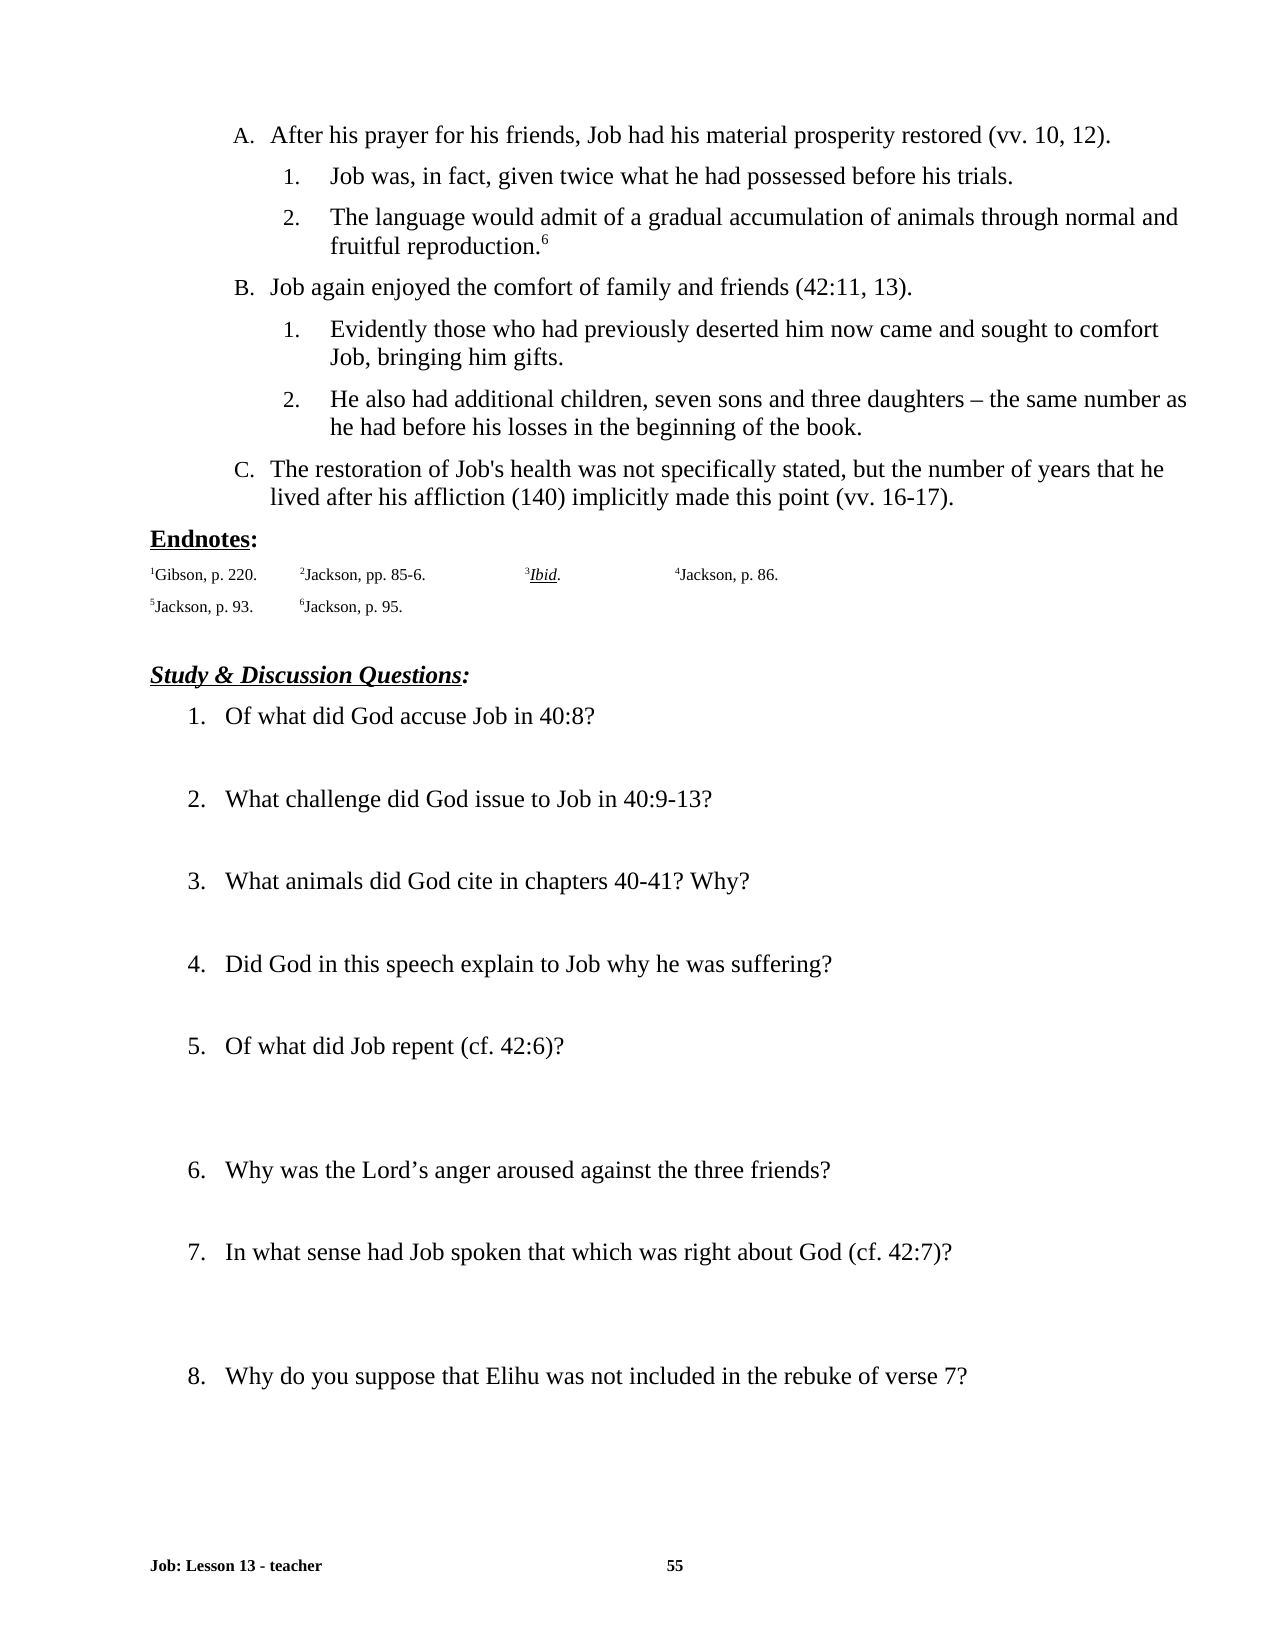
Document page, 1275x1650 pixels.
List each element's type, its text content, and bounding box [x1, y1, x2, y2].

list Job again enjoyed the comfort of family and friends (42:11, 13). [255, 272, 1200, 301]
list He also had additional children, seven sons and three daughters – the same number as he had before his losses in the beginning of the book. [300, 384, 1200, 441]
list The restoration of Job's health was not specifically stated, but the number of years that he lived after his affliction (140) implicitly made this point (vv. 16-17). [255, 454, 1200, 511]
list Of what did Job repent (cf. 42:6)? [187, 1031, 1200, 1060]
text Study & Discussion Questions: [150, 660, 1200, 689]
list In what sense had Job spoken that which was right about God (cf. 42:7)? [187, 1237, 1200, 1266]
text Endnotes: [150, 524, 1200, 552]
list What challenge did God issue to Job in 40:9-13? [187, 784, 1200, 812]
list Job was, in fact, given twice what he had possessed before his trials. [300, 161, 1200, 190]
list Of what did God accuse Job in 40:8? [187, 701, 1200, 730]
text 1Gibson, p. 220. 2Jackson, pp. 85-6. 3Ibid. 4Jackson, p. 86. [150, 565, 1200, 584]
text 5Jackson, p. 93. 6Jackson, p. 95. [150, 597, 1200, 616]
list Why do you suppose that Elihu was not included in the rebuke of verse 7? [187, 1361, 1200, 1390]
list After his prayer for his friends, Job had his material prosperity restored (vv. 10, 12). [255, 120, 1200, 149]
list Evidently those who had previously deserted him now came and sought to comfort Job, bringing him gifts. [300, 314, 1200, 371]
list Did God in this speech explain to Job why he was suffering? [187, 949, 1200, 977]
list What animals did God cite in chapters 40-41? Why? [187, 866, 1200, 895]
list Why was the Lord’s anger aroused against the three friends? [187, 1155, 1200, 1184]
list The language would admit of a gradual accumulation of animals through normal and fruitful reproduction.6 [300, 202, 1200, 260]
